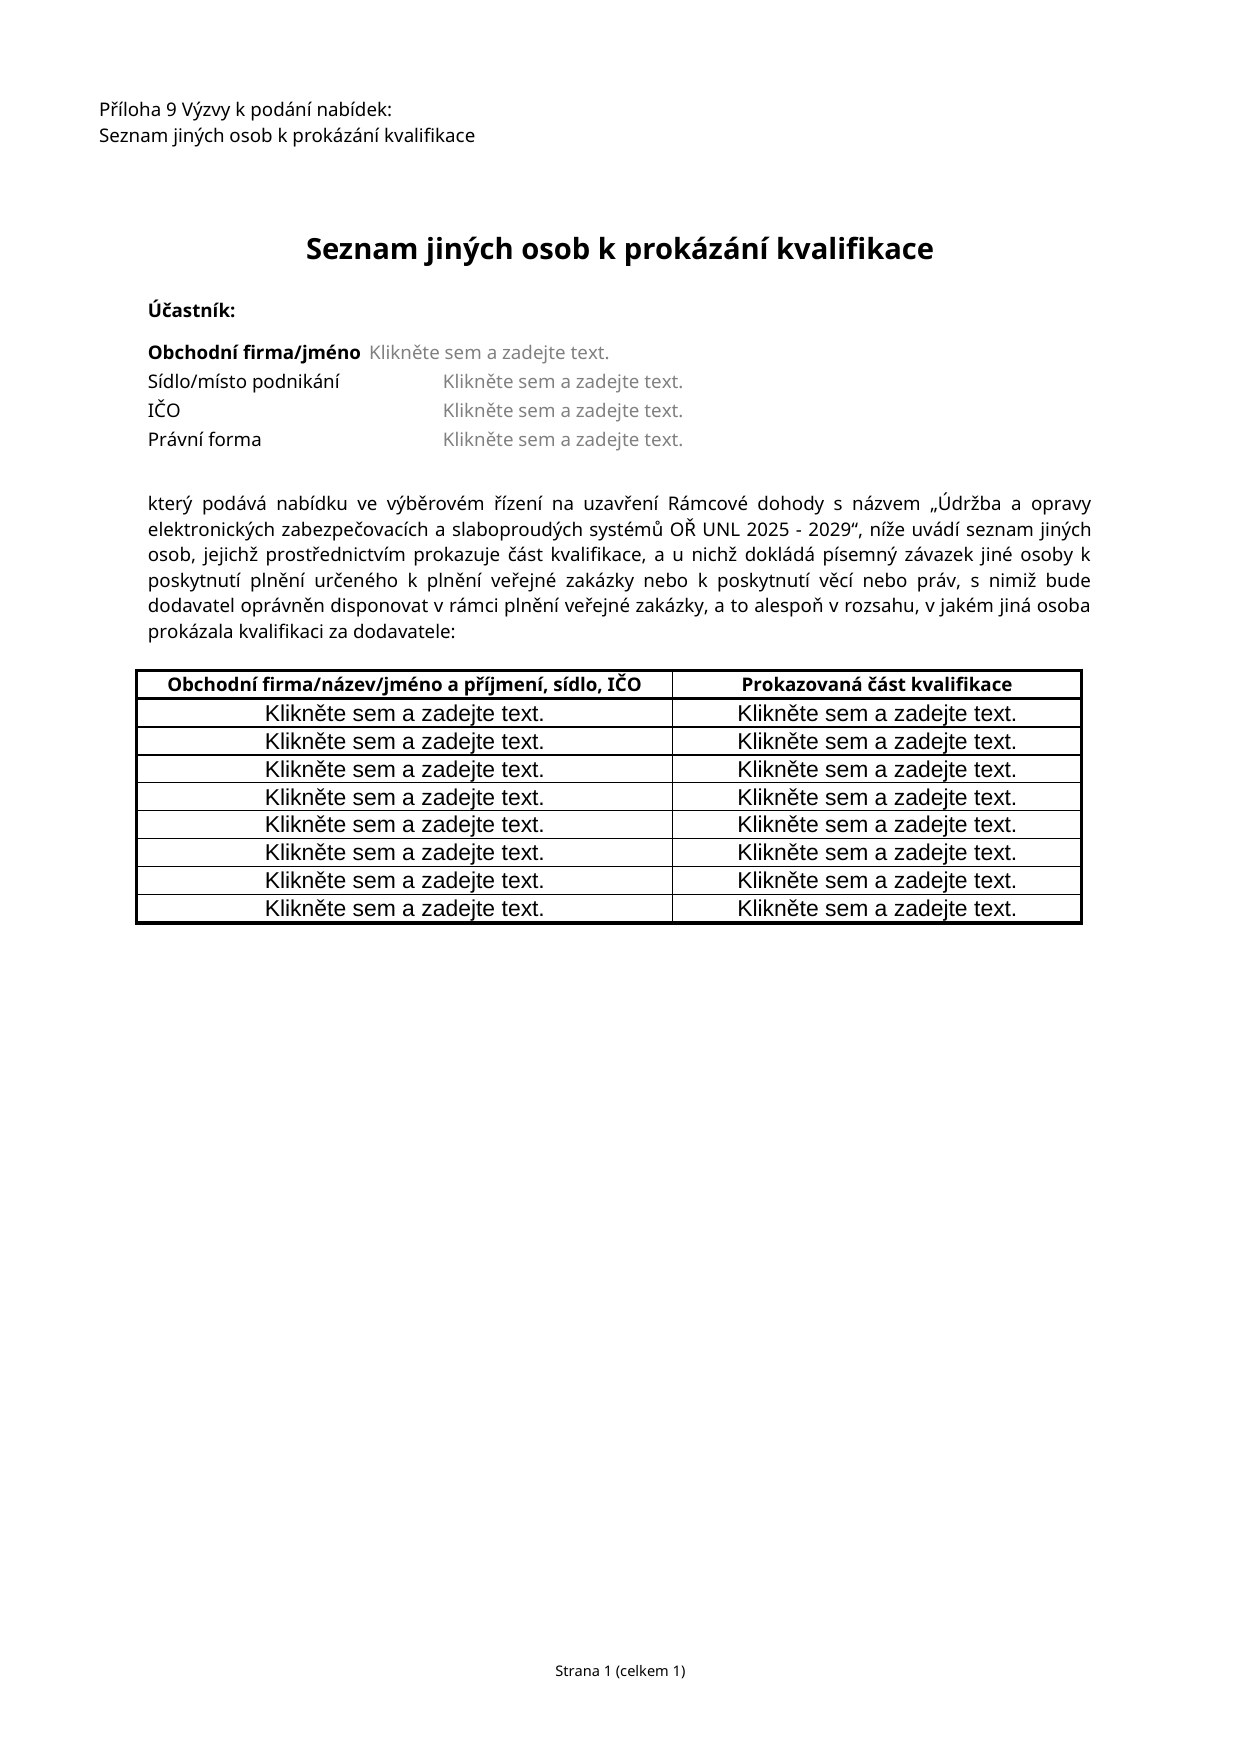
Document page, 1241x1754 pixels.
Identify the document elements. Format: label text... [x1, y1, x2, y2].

text Účastník: [148, 293, 1093, 324]
title Seznam jiných osob k prokázání kvalifikace [148, 228, 1093, 268]
text Sídlo/místo podnikání [148, 365, 1093, 394]
text který podává nabídku ve výběrovém řízení na uzavření Rámcové dohody s názvem „Údržba a opravy elektronických zabezpečovacích a slaboproudých systémů OŘ UNL 2025 - 2029“, níže uvádí seznam jiných osob, jejichž prostřednictvím prokazuje část kvalifikace, a u nichž dokládá písemný závazek jiné osoby k poskytnutí plnění určeného k plnění veřejné zakázky nebo k poskytnutí věcí nebo práv, s nimiž bude dodavatel oprávněn disponovat v rámci plnění veřejné zakázky, a to alespoň v rozsahu, v jakém jiná osoba prokázala kvalifikaci za dodavatele: [148, 490, 1093, 643]
text IČO [148, 394, 1093, 423]
table_header Prokazovaná část kvalifikace [673, 672, 1080, 697]
table_header Obchodní firma/název/jméno a příjmení, sídlo, IČO [138, 672, 672, 697]
text Právní forma [148, 423, 1093, 452]
text Obchodní firma/jméno [148, 336, 1093, 365]
